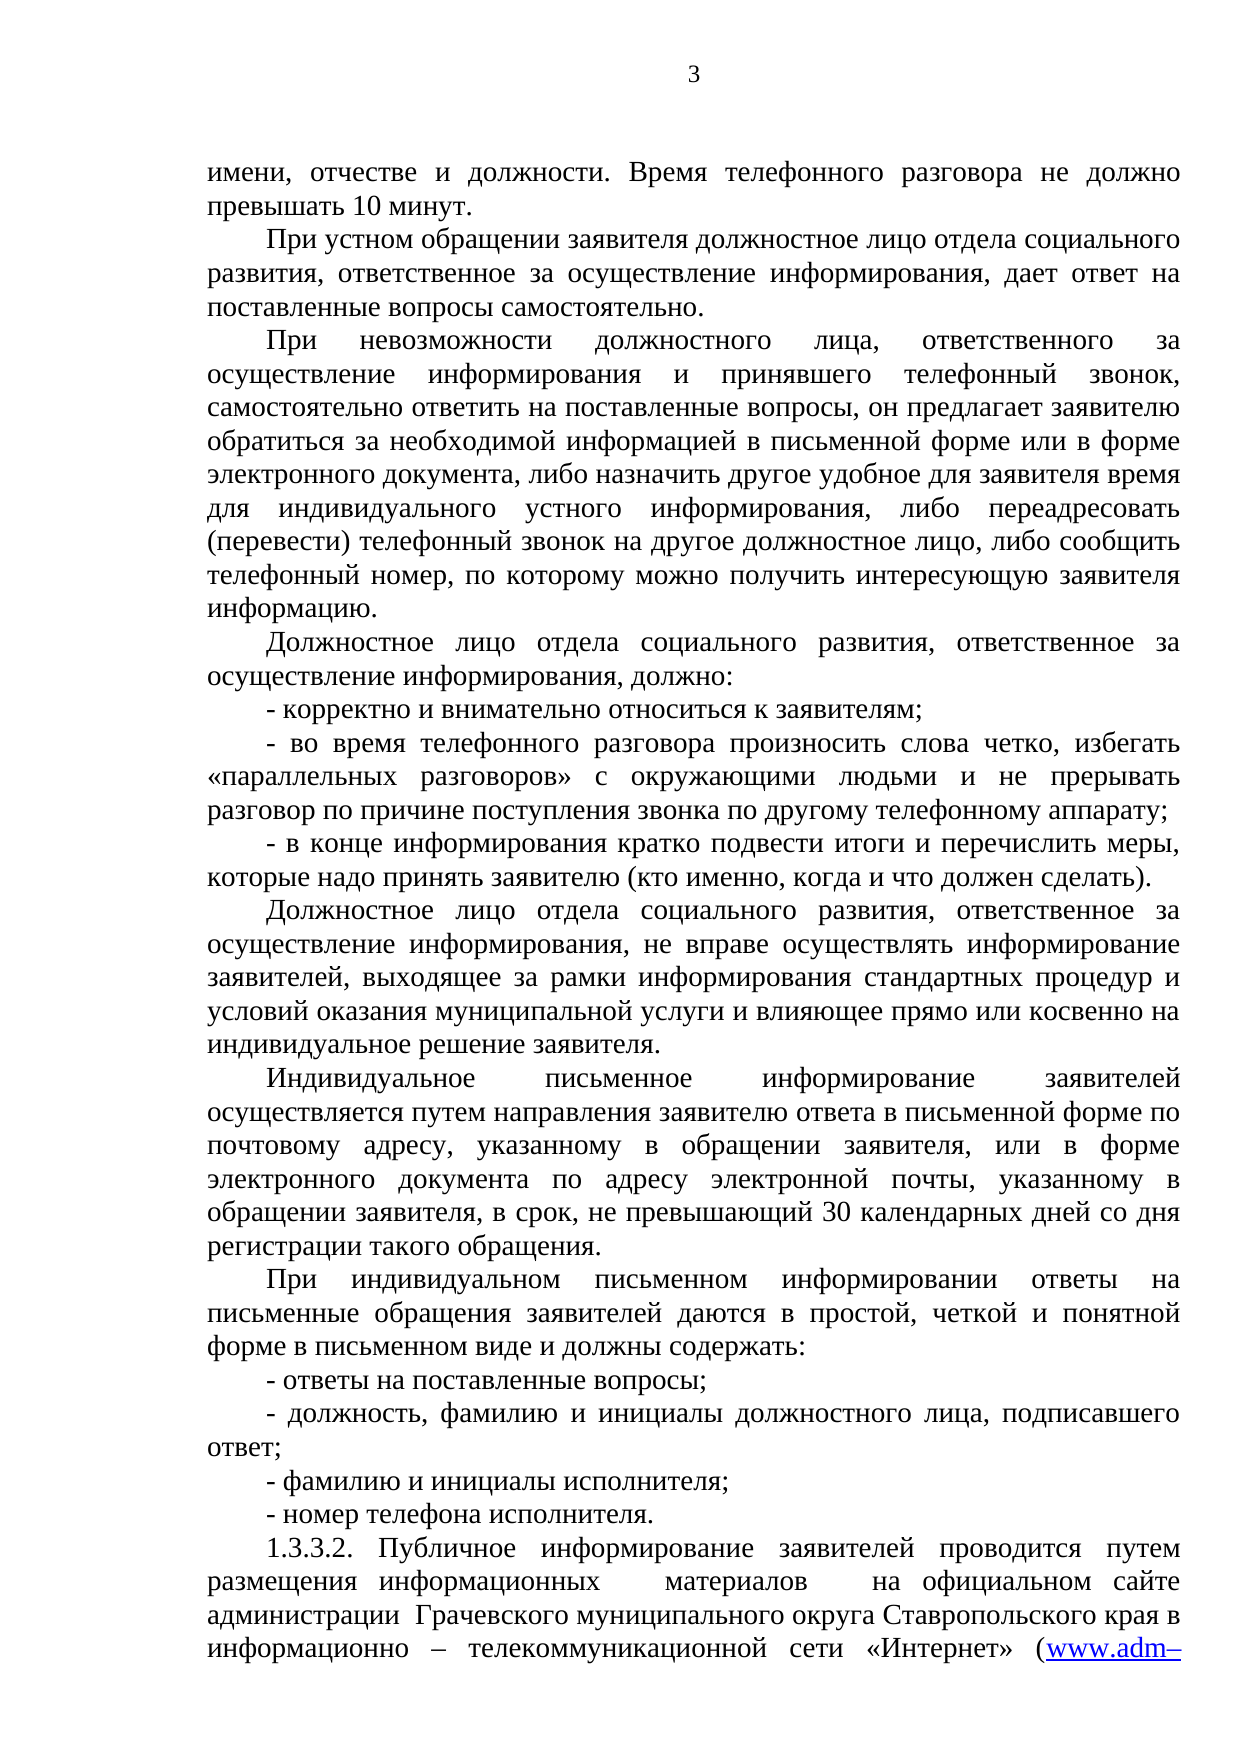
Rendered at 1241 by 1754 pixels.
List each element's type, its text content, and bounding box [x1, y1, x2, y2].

text При индивидуальном письменном информировании ответы на письменные обращения заявителей даются в простой, четкой и понятной форме в письменном виде и должны содержать: [207, 1261, 1181, 1362]
text - ответы на поставленные вопросы; [207, 1362, 1181, 1396]
text При невозможности должностного лица, ответственного за осуществление информирования и принявшего телефонный звонок, самостоятельно ответить на поставленные вопросы, он предлагает заявителю обратиться за необходимой информацией в письменной форме или в форме электронного документа, либо назначить другое удобное для заявителя время для индивидуального устного информирования, либо переадресовать (перевести) телефонный звонок на другое должностное лицо, либо сообщить телефонный номер, по которому можно получить интересующую заявителя информацию. [207, 322, 1181, 624]
text Должностное лицо отдела социального развития, ответственное за осуществление информирования, должно: [207, 624, 1181, 691]
text Индивидуальное письменное информирование заявителей осуществляется путем направления заявителю ответа в письменной форме по почтовому адресу, указанному в обращении заявителя, или в форме электронного документа по адресу электронной почты, указанному в обращении заявителя, в срок, не превышающий 30 календарных дней со дня регистрации такого обращения. [207, 1060, 1181, 1261]
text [207, 1530, 1181, 1664]
text - в конце информирования кратко подвести итоги и перечислить меры, которые надо принять заявителю (кто именно, когда и что должен сделать). [207, 825, 1181, 892]
text Должностное лицо отдела социального развития, ответственное за осуществление информирования, не вправе осуществлять информирование заявителей, выходящее за рамки информирования стандартных процедур и условий оказания муниципальной услуги и влияющее прямо или косвенно на индивидуальное решение заявителя. [207, 892, 1181, 1060]
text При устном обращении заявителя должностное лицо отдела социального развития, ответственное за осуществление информирования, дает ответ на поставленные вопросы самостоятельно. [207, 222, 1181, 322]
text - номер телефона исполнителя. [207, 1496, 1181, 1530]
text - во время телефонного разговора произносить слова четко, избегать «параллельных разговоров» с окружающими людьми и не прерывать разговор по причине поступления звонка по другому телефонному аппарату; [207, 725, 1181, 825]
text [207, 154, 1181, 222]
text - должность, фамилию и инициалы должностного лица, подписавшего ответ; [207, 1396, 1181, 1463]
text - корректно и внимательно относиться к заявителям; [207, 691, 1181, 725]
text - фамилию и инициалы исполнителя; [207, 1463, 1181, 1496]
